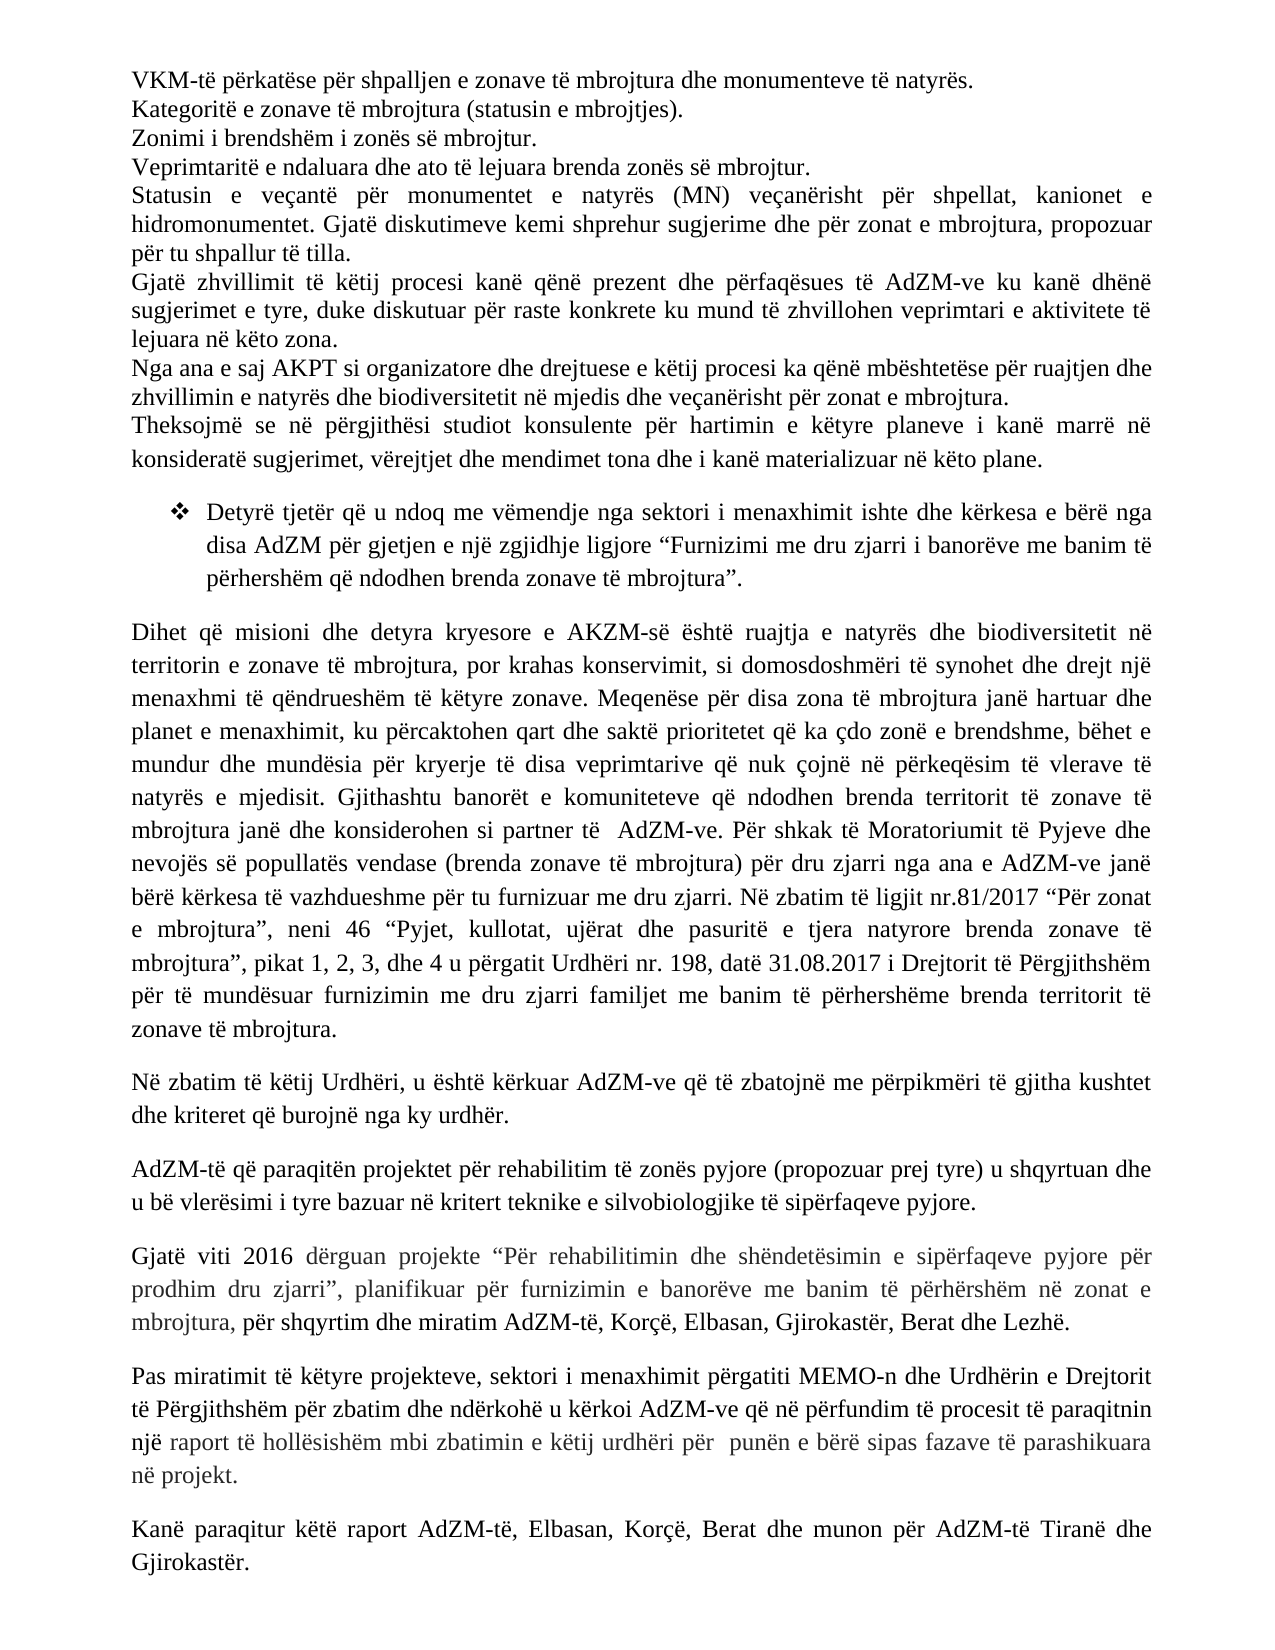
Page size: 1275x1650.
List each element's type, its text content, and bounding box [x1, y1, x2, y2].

text Pas miratimit të këtyre projekteve, sektori i menaxhimit përgatiti MEMO-n dhe Urdhërin e Drejtorit të Përgjithshëm për zbatim dhe ndërkohë u kërkoi AdZM-ve që në përfundim të procesit të paraqitnin një raport të hollësishëm mbi zbatimin e këtij urdhëri për punën e bërë sipas fazave të parashikuara në projekt. [131, 1361, 1153, 1489]
list Detyrë tjetër që u ndoq me vëmendje nga sektori i menaxhimit ishte dhe kërkesa e bërë nga disa AdZM për gjetjen e një zgjidhje ligjore “Furnizimi me dru zjarri i banorëve me banim të përhershëm që ndodhen brenda zonave të mbrojtura”. [169, 497, 1153, 592]
text Veprimtaritë e ndaluara dhe ato të lejuara brenda zonës së mbrojtur. [131, 152, 1153, 181]
text Dihet që misioni dhe detyra kryesore e AKZM-së është ruajtja e natyrës dhe biodiversitetit në territorin e zonave të mbrojtura, por krahas konservimit, si domosdoshmëri të synohet dhe drejt një menaxhmi të qëndrueshëm të këtyre zonave. Meqenëse për disa zona të mbrojtura janë hartuar dhe planet e menaxhimit, ku përcaktohen qart dhe saktë prioritetet që ka çdo zonë e brendshme, bëhet e mundur dhe mundësia për kryerje të disa veprimtarive që nuk çojnë në përkeqësim të vlerave të natyrës e mjedisit. Gjithashtu banorët e komuniteteve që ndodhen brenda territorit të zonave të mbrojtura janë dhe konsiderohen si partner të AdZM-ve. Për shkak të Moratoriumit të Pyjeve dhe nevojës së popullatës vendase (brenda zonave të mbrojtura) për dru zjarri nga ana e AdZM-ve janë bërë kërkesa të vazhdueshme për tu furnizuar me dru zjarri. Në zbatim të ligjit nr.81/2017 “Për zonat e mbrojtura”, neni 46 “Pyjet, kullotat, ujërat dhe pasuritë e tjera natyrore brenda zonave të mbrojtura”, pikat 1, 2, 3, dhe 4 u përgatit Urdhëri nr. 198, datë 31.08.2017 i Drejtorit të Përgjithshëm për të mundësuar furnizimin me dru zjarri familjet me banim të përhershëme brenda territorit të zonave të mbrojtura. [131, 617, 1153, 1042]
text Zonimi i brendshëm i zonës së mbrojtur. [131, 123, 1153, 152]
text Statusin e veçantë për monumentet e natyrës (MN) veçanërisht për shpellat, kanionet e hidromonumentet. Gjatë diskutimeve kemi shprehur sugjerime dhe për zonat e mbrojtura, propozuar për tu shpallur të tilla. [131, 181, 1153, 267]
text Gjatë zhvillimit të këtij procesi kanë qënë prezent dhe përfaqësues të AdZM-ve ku kanë dhënë sugjerimet e tyre, duke diskutuar për raste konkrete ku mund të zhvillohen veprimtari e aktivitete të lejuara në këto zona. [131, 267, 1153, 353]
text Kanë paraqitur këtë raport AdZM-të, Elbasan, Korçë, Berat dhe munon për AdZM-të Tiranë dhe Gjirokastër. [131, 1514, 1153, 1576]
text Kategoritë e zonave të mbrojtura (statusin e mbrojtjes). [131, 94, 1153, 123]
text Gjatë viti 2016 dërguan projekte “Për rehabilitimin dhe shëndetësimin e sipërfaqeve pyjore për prodhim dru zjarri”, planifikuar për furnizimin e banorëve me banim të përhërshëm në zonat e mbrojtura, për shqyrtim dhe miratim AdZM-të, Korçë, Elbasan, Gjirokastër, Berat dhe Lezhë. [131, 1241, 1153, 1336]
text VKM-të përkatëse për shpalljen e zonave të mbrojtura dhe monumenteve të natyrës. [131, 66, 1153, 94]
text Theksojmë se në përgjithësi studiot konsulente për hartimin e këtyre planeve i kanë marrë në konsideratë sugjerimet, vërejtjet dhe mendimet tona dhe i kanë materializuar në këto plane. [131, 411, 1153, 472]
text Nga ana e saj AKPT si organizatore dhe drejtuese e këtij procesi ka qënë mbështetëse për ruajtjen dhe zhvillimin e natyrës dhe biodiversitetit në mjedis dhe veçanërisht për zonat e mbrojtura. [131, 353, 1153, 411]
text AdZM-të që paraqitën projektet për rehabilitim të zonës pyjore (propozuar prej tyre) u shqyrtuan dhe u bë vlerësimi i tyre bazuar në kritert teknike e silvobiologjike të sipërfaqeve pyjore. [131, 1154, 1153, 1216]
text Në zbatim të këtij Urdhëri, u është kërkuar AdZM-ve që të zbatojnë me përpikmëri të gjitha kushtet dhe kriteret që burojnë nga ky urdhër. [131, 1067, 1153, 1129]
